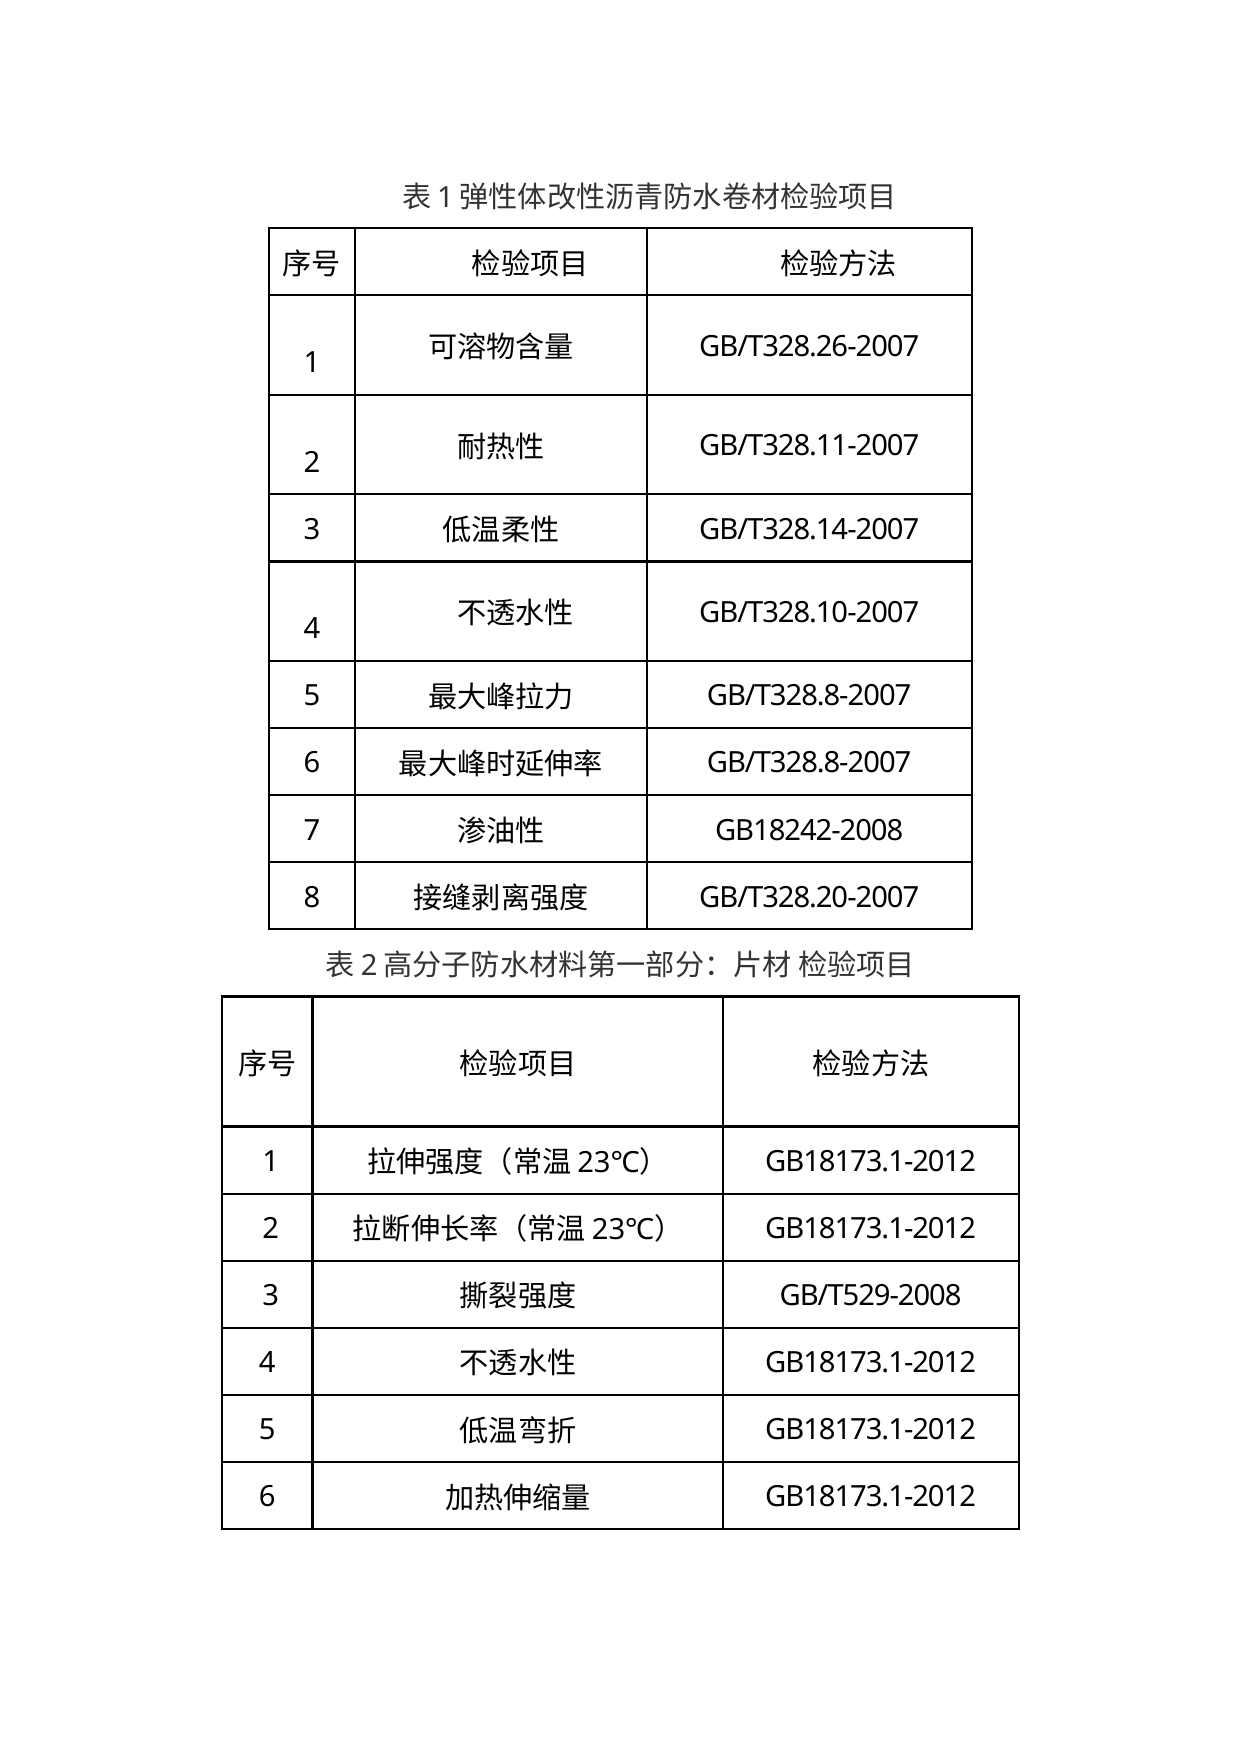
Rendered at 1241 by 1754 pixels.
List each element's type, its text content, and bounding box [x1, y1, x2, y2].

table_cell 8 [270, 863, 354, 928]
table_cell GB/T328.10-2007 [648, 563, 971, 660]
table_cell GB/T328.8-2007 [648, 662, 971, 727]
table_cell GB18173.1-2012 [724, 1195, 1018, 1259]
table_cell GB/T328.14-2007 [648, 495, 971, 560]
table_cell 可溶物含量 [356, 296, 646, 394]
table_header 检验项目 [314, 998, 722, 1125]
table_cell 渗油性 [356, 796, 646, 861]
table_header 检验方法 [648, 229, 971, 294]
table_header 检验方法 [724, 998, 1018, 1125]
text 表2高分子防水材料第一部分：片材 检验项目 [187, 930, 1053, 995]
table_cell 2 [270, 396, 354, 493]
table_cell 低温弯折 [314, 1396, 722, 1461]
table_cell 低温柔性 [356, 495, 646, 560]
table_cell 6 [270, 729, 354, 794]
table_cell GB18173.1-2012 [724, 1396, 1018, 1461]
table_header 序号 [270, 229, 354, 294]
table_cell 不透水性 [356, 563, 646, 660]
table_cell 4 [270, 563, 354, 660]
table_cell 7 [270, 796, 354, 861]
table_cell 耐热性 [356, 396, 646, 493]
table_cell 拉伸强度（常温23℃） [314, 1128, 722, 1192]
table_cell 1 [223, 1128, 311, 1192]
table_cell 最大峰时延伸率 [356, 729, 646, 794]
table_header 序号 [223, 998, 311, 1125]
table_cell 6 [223, 1463, 311, 1528]
table_cell 撕裂强度 [314, 1262, 722, 1327]
table_cell GB/T529-2008 [724, 1262, 1018, 1327]
table_cell 不透水性 [314, 1329, 722, 1394]
table_cell 接缝剥离强度 [356, 863, 646, 928]
table_cell 3 [223, 1262, 311, 1327]
table_cell 加热伸缩量 [314, 1463, 722, 1528]
table_cell GB/T328.11-2007 [648, 396, 971, 493]
table_cell 5 [270, 662, 354, 727]
table_cell GB/T328.8-2007 [648, 729, 971, 794]
table_cell GB18173.1-2012 [724, 1128, 1018, 1192]
table_cell 最大峰拉力 [356, 662, 646, 727]
table_cell GB/T328.20-2007 [648, 863, 971, 928]
text 表1弹性体改性沥青防水卷材检验项目 [187, 162, 1053, 227]
table_cell 拉断伸长率（常温23℃） [314, 1195, 722, 1259]
table_header 检验项目 [356, 229, 646, 294]
table_cell GB18242-2008 [648, 796, 971, 861]
table_cell 1 [270, 296, 354, 394]
table_cell 3 [270, 495, 354, 560]
table_cell 5 [223, 1396, 311, 1461]
table_cell 4 [223, 1329, 311, 1394]
table_cell 2 [223, 1195, 311, 1259]
table_cell GB/T328.26-2007 [648, 296, 971, 394]
